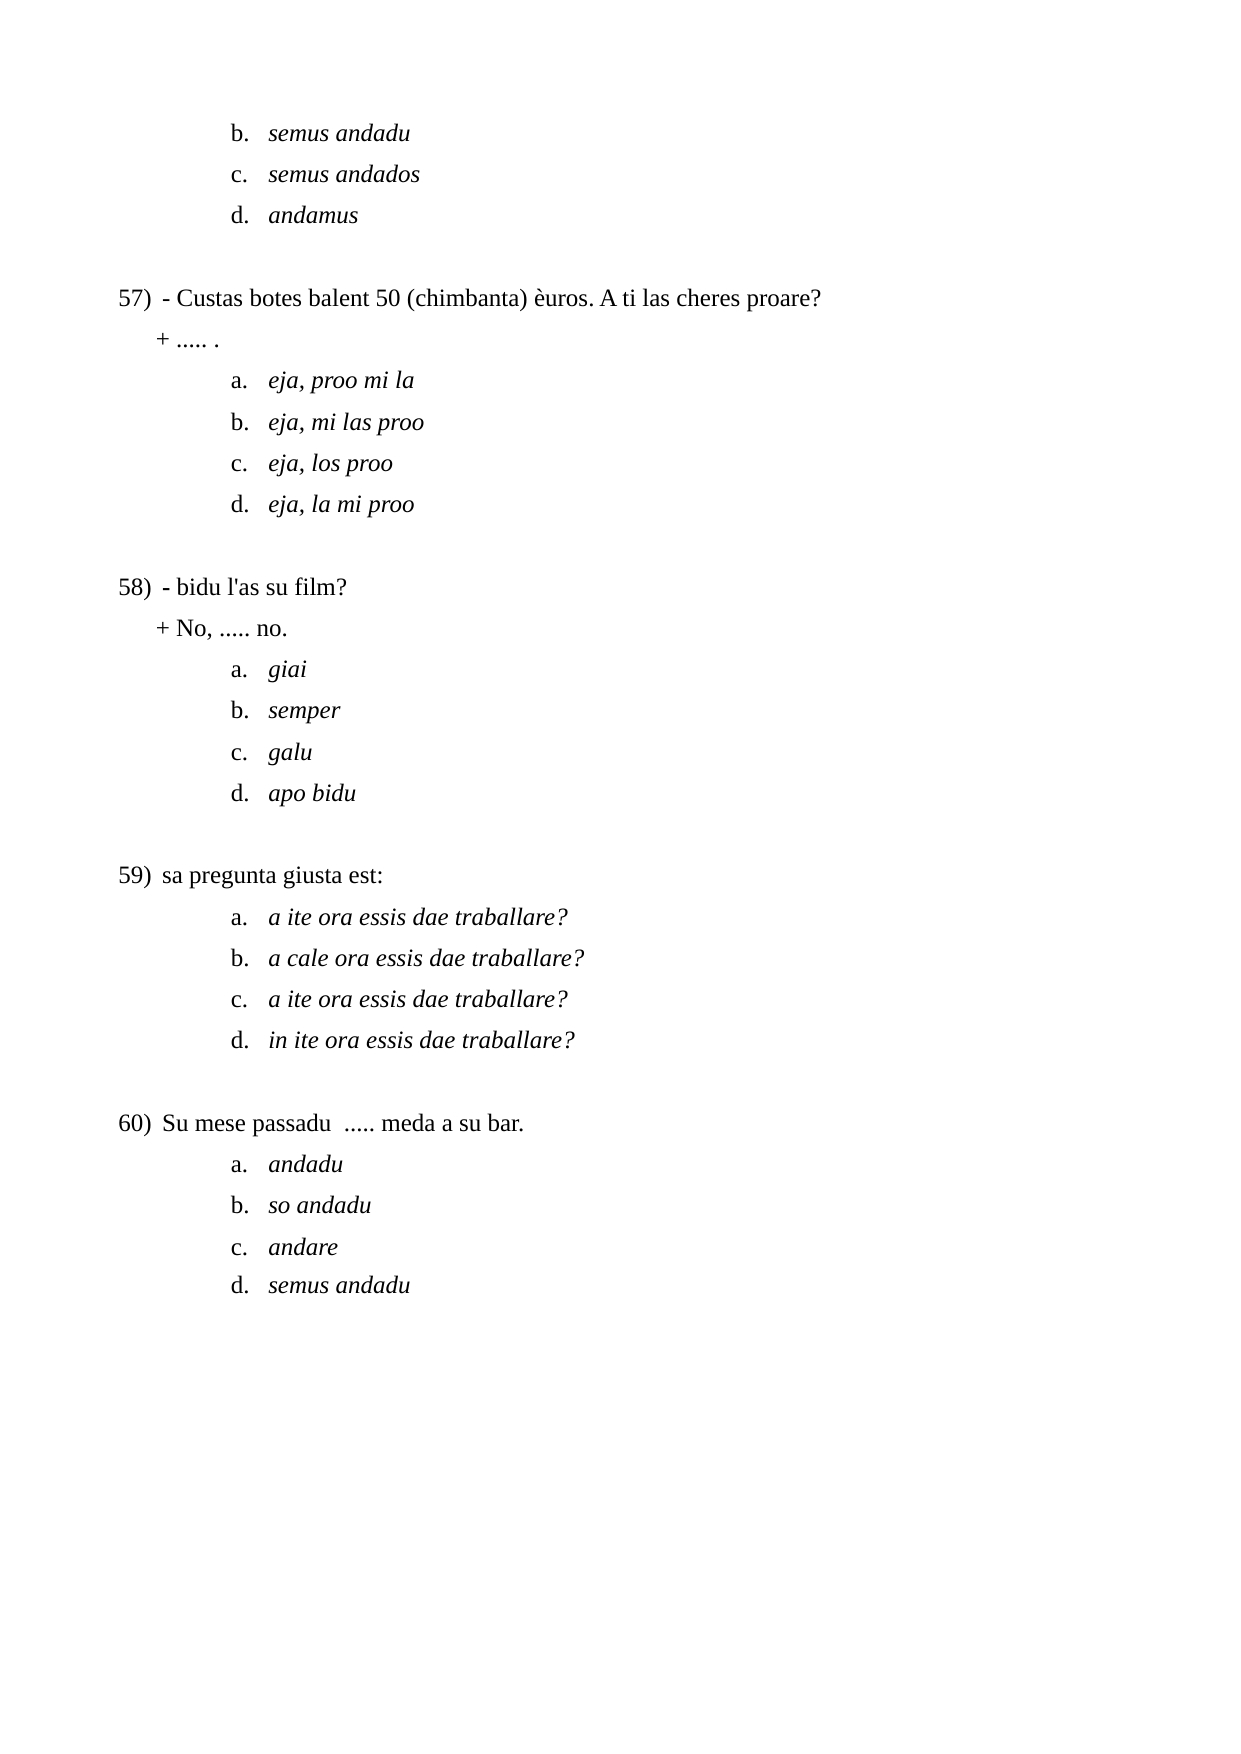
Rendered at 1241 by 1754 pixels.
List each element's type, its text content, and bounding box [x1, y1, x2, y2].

list a cale ora essis dae traballare? [231, 943, 1122, 972]
list semus andados [231, 159, 1122, 188]
list - bidu l'as su film? [118, 572, 1122, 601]
list semus andadu [231, 1273, 1122, 1298]
list andare [231, 1232, 1122, 1261]
text + No, ..... no. [118, 613, 1122, 642]
list a ite ora essis dae traballare? [231, 984, 1122, 1013]
list eja, proo mi la [231, 366, 1122, 394]
list giai [231, 654, 1122, 683]
text + ..... . [118, 324, 1122, 353]
list Su mese passadu ..... meda a su bar. [118, 1108, 1122, 1137]
list eja, mi las proo [231, 407, 1122, 436]
list eja, los proo [231, 448, 1122, 477]
list sa pregunta giusta est: [118, 861, 1122, 889]
list andadu [231, 1149, 1122, 1178]
list eja, la mi proo [231, 489, 1122, 518]
list andamus [231, 201, 1122, 229]
list apo bidu [231, 778, 1122, 807]
list a ite ora essis dae traballare? [231, 902, 1122, 931]
list in ite ora essis dae traballare? [231, 1026, 1122, 1054]
list semper [231, 696, 1122, 724]
list semus andadu [231, 118, 1122, 147]
list galu [231, 737, 1122, 766]
list - Custas botes balent 50 (chimbanta) èuros. A ti las cheres proare? [118, 283, 1122, 312]
list so andadu [231, 1191, 1122, 1219]
